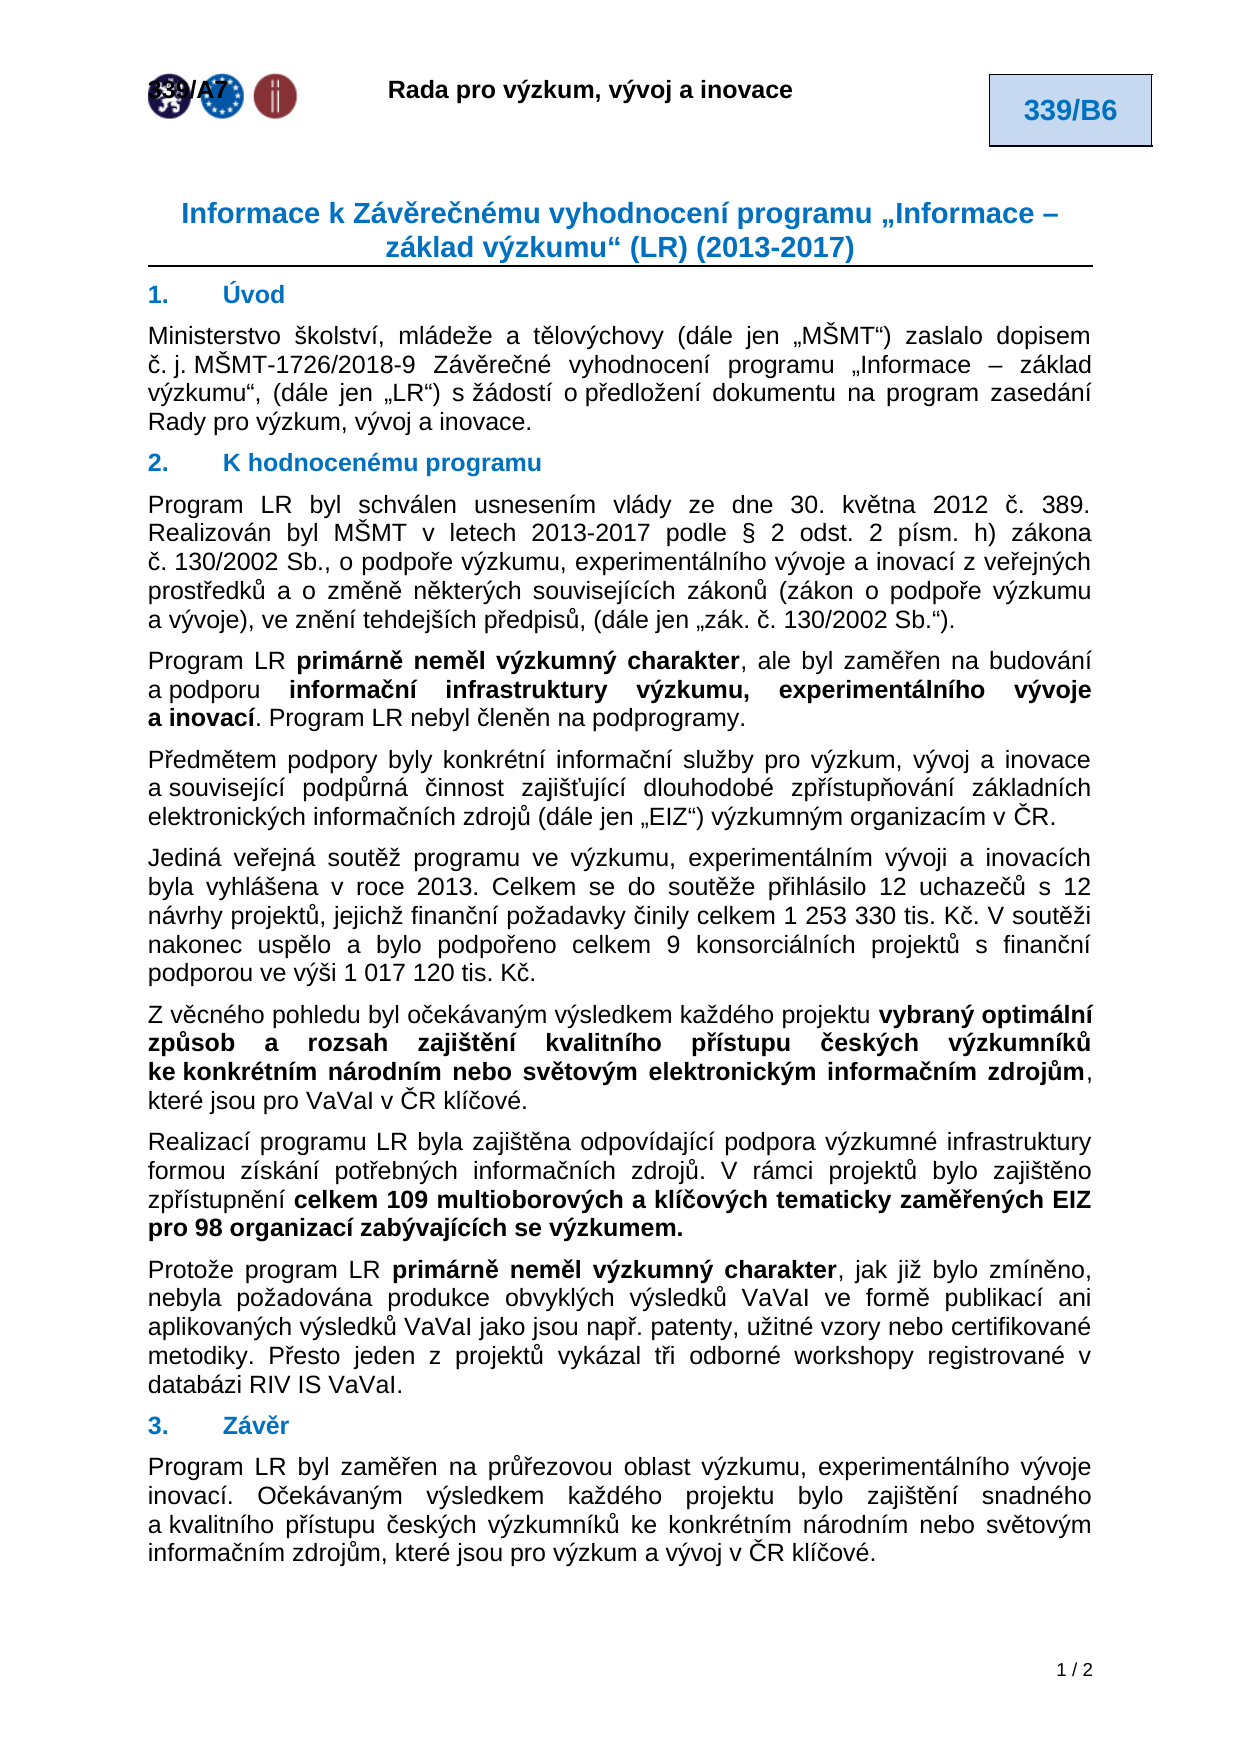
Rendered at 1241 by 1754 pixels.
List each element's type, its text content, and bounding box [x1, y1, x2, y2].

text Z věcného pohledu byl očekávaným výsledkem každého projektu vybraný optimální způsob a rozsah zajištění kvalitního přístupu českých výzkumníků ke konkrétním národním nebo světovým elektronickým informačním zdrojům, které jsou pro VaVaI v ČR klíčové. [148, 999, 1093, 1114]
subtitle K hodnocenému programu [148, 448, 1093, 477]
text Realizací programu LR byla zajištěna odpovídající podpora výzkumné infrastruktury formou získání potřebných informačních zdrojů. V rámci projektů bylo zajištěno zpřístupnění celkem 109 multioborových a klíčových tematicky zaměřených EIZ pro 98 organizací zabývajících se výzkumem. [148, 1127, 1093, 1242]
subtitle Informace k Závěrečnému vyhodnocení programu „Informace – základ výzkumu“ (LR) (2013-2017) [148, 196, 1093, 265]
picture [147, 73, 298, 120]
text Předmětem podpory byly konkrétní informační služby pro výzkum, vývoj a inovace a související podpůrná činnost zajišťující dlouhodobé zpřístupňování základních elektronických informačních zdrojů (dále jen „EIZ“) výzkumným organizacím v ČR. [148, 744, 1093, 831]
subtitle Úvod [148, 279, 1093, 308]
text Protože program LR primárně neměl výzkumný charakter, jak již bylo zmíněno, nebyla požadována produkce obvyklých výsledků VaVaI ve formě publikací ani aplikovaných výsledků VaVaI jako jsou např. patenty, užitné vzory nebo certifikované metodiky. Přesto jeden z projektů vykázal tři odborné workshopy registrované v databázi RIV IS VaVaI. [148, 1254, 1093, 1398]
text Program LR byl zaměřen na průřezovou oblast výzkumu, experimentálního vývoje inovací. Očekávaným výsledkem každého projektu bylo zajištění snadného a kvalitního přístupu českých výzkumníků ke konkrétním národním nebo světovým informačním zdrojům, které jsou pro výzkum a vývoj v ČR klíčové. [148, 1452, 1093, 1567]
text Jediná veřejná soutěž programu ve výzkumu, experimentálním vývoji a inovacích byla vyhlášena v roce 2013. Celkem se do soutěže přihlásilo 12 uchazečů s 12 návrhy projektů, jejichž finanční požadavky činily celkem 1 253 330 tis. Kč. V soutěži nakonec uspělo a bylo podpořeno celkem 9 konsorciálních projektů s finanční podporou ve výši 1 017 120 tis. Kč. [148, 843, 1093, 987]
subtitle Závěr [148, 1411, 1093, 1439]
text Program LR byl schválen usnesením vlády ze dne 30. května 2012 č. 389. Realizován byl MŠMT v letech 2013-2017 podle § 2 odst. 2 písm. h) zákona č. 130/2002 Sb., o podpoře výzkumu, experimentálního vývoje a inovací z veřejných prostředků a o změně některých souvisejících zákonů (zákon o podpoře výzkumu a vývoje), ve znění tehdejších předpisů, (dále jen „zák. č. 130/2002 Sb.“). [148, 489, 1093, 633]
text Ministerstvo školství, mládeže a tělovýchovy (dále jen „MŠMT“) zaslalo dopisem č. j. MŠMT-1726/2018-9 Závěrečné vyhodnocení programu „Informace – základ výzkumu“, (dále jen „LR“) s žádostí o předložení dokumentu na program zasedání Rady pro výzkum, vývoj a inovace. [148, 321, 1093, 436]
text Program LR primárně neměl výzkumný charakter, ale byl zaměřen na budování a podporu informační infrastruktury výzkumu, experimentálního vývoje a inovací. Program LR nebyl členěn na podprogramy. [148, 646, 1093, 732]
